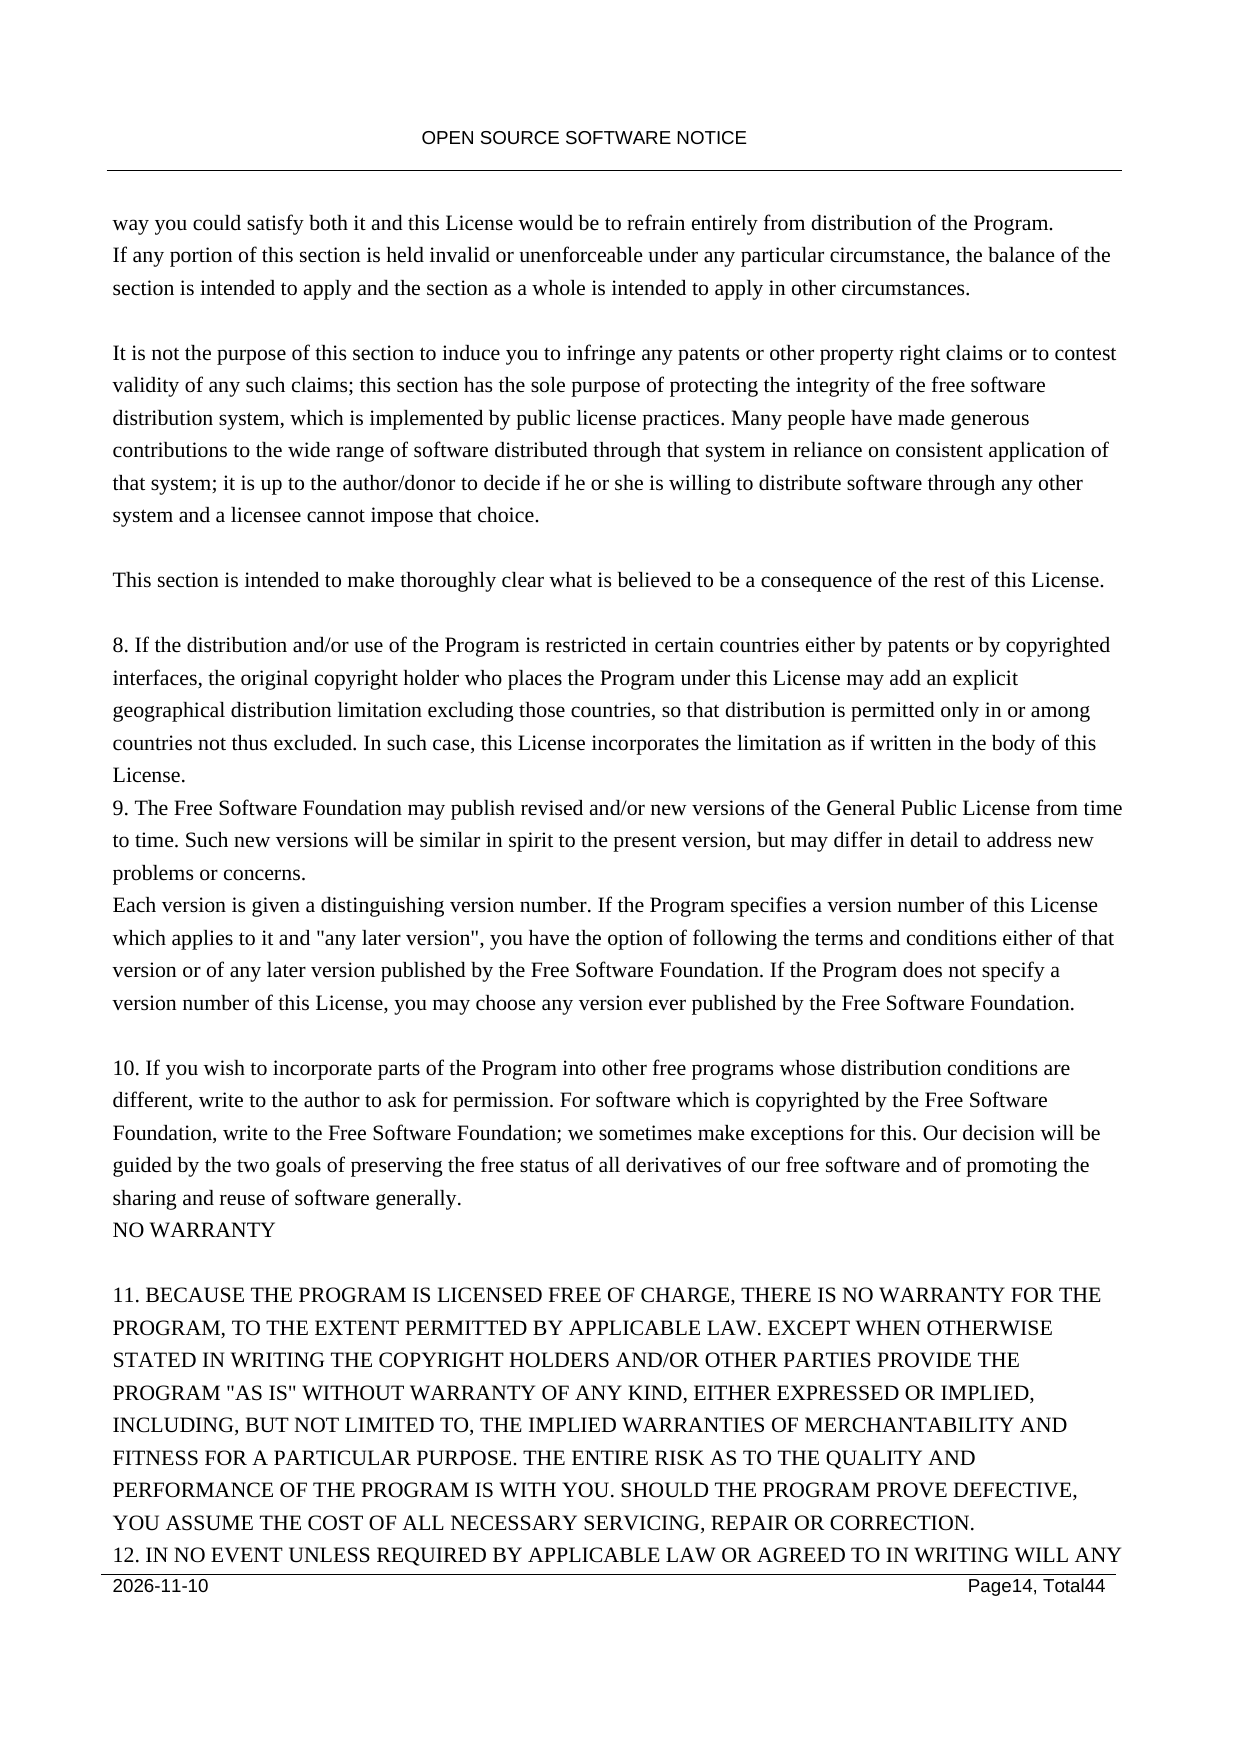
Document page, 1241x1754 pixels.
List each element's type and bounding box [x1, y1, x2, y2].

text [112, 206, 1128, 1571]
